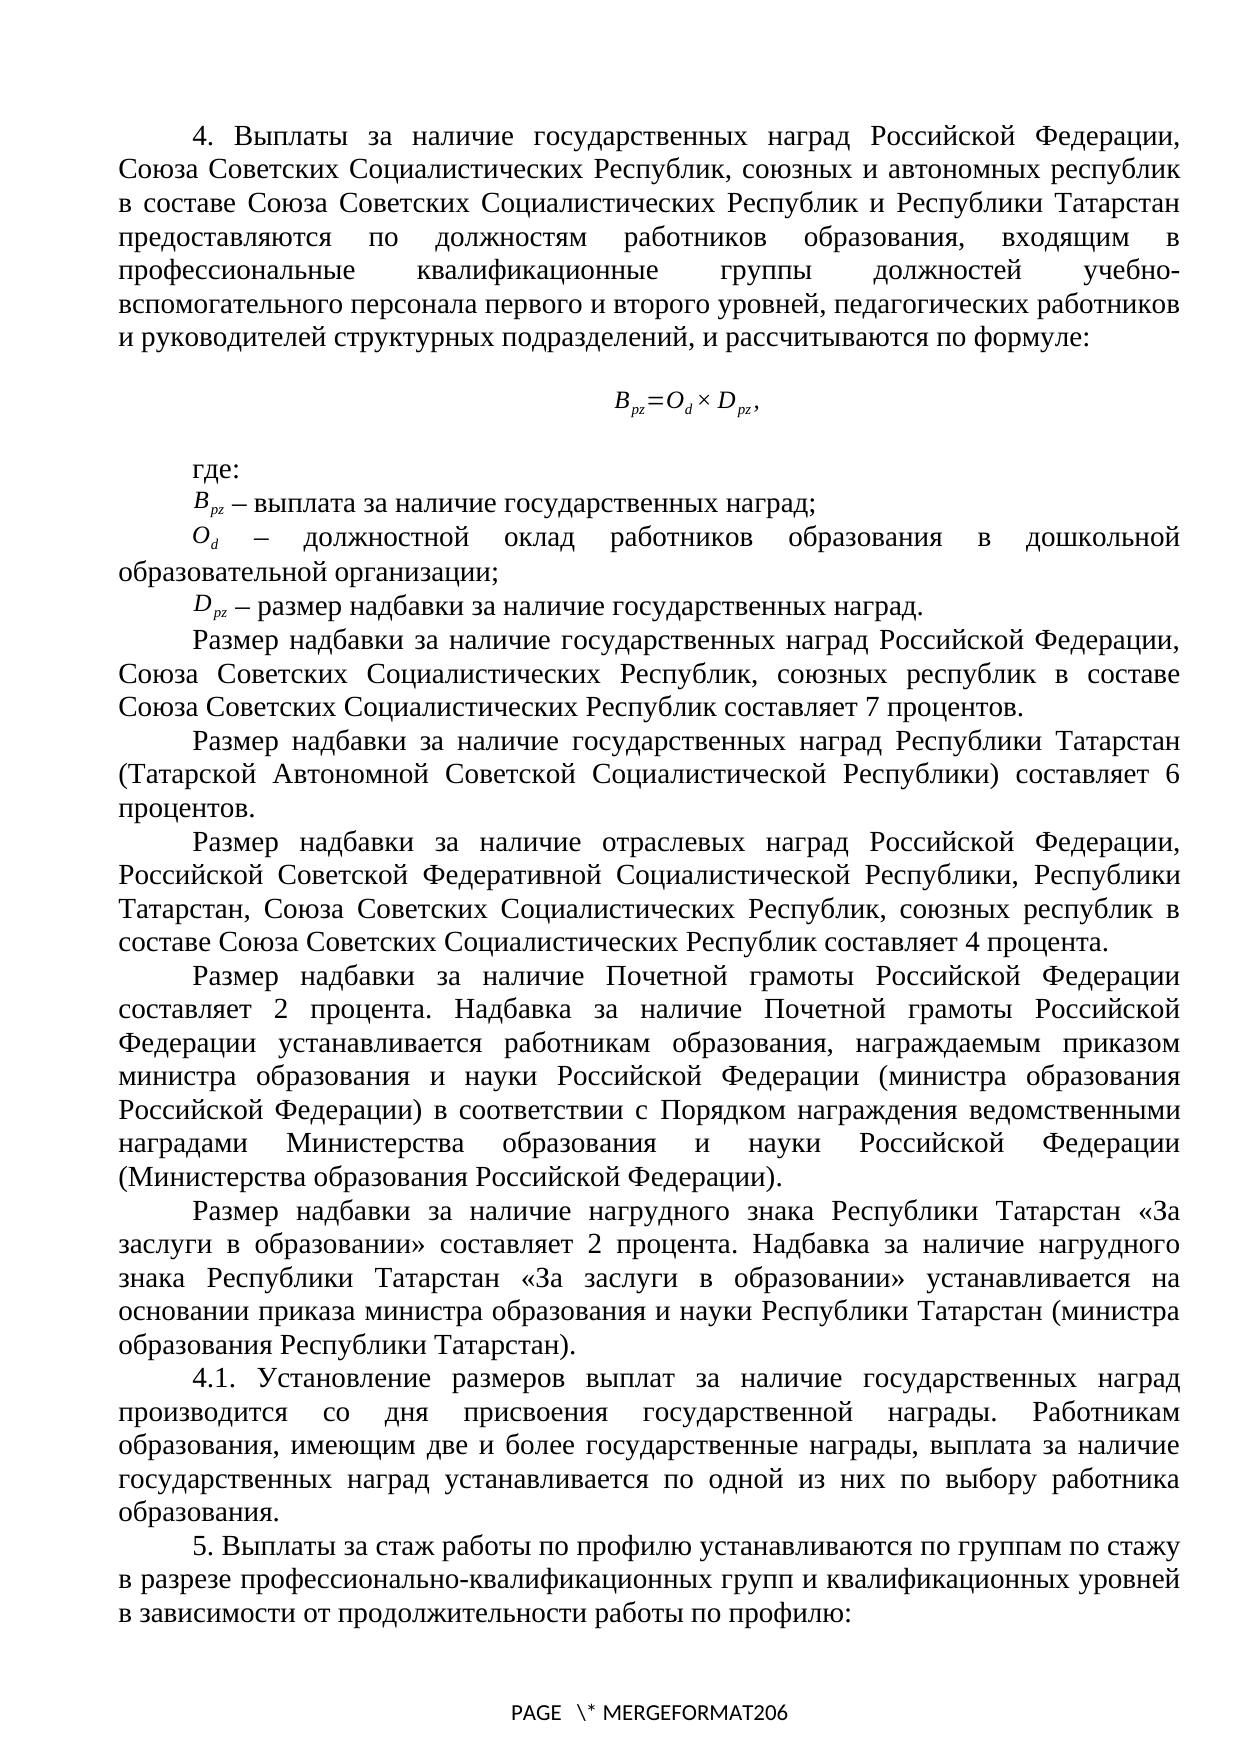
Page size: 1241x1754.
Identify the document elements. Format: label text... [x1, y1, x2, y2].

text Размер надбавки за наличие Почетной грамоты Российской Федерации составляет 2 процента. Надбавка за наличие Почетной грамоты Российской Федерации устанавливается работникам образования, награждаемым приказом министра образования и науки Российской Федерации (министра образования Российской Федерации) в соответствии с Порядком награждения ведомственными наградами Министерства образования и науки Российской Федерации (Министерства образования Российской Федерации). [118, 958, 1181, 1193]
text – должностной оклад работников образования в дошкольной образовательной организации; [118, 519, 1181, 588]
text Размер надбавки за наличие государственных наград Российской Федерации, Союза Советских Социалистических Республик, союзных республик в составе Союза Советских Социалистических Республик составляет 7 процентов. [118, 622, 1181, 723]
text Размер надбавки за наличие отраслевых наград Российской Федерации, Российской Советской Федеративной Социалистической Республики, Республики Татарстан, Союза Советских Социалистических Республик, союзных республик в составе Союза Советских Социалистических Республик составляет 4 процента. [118, 824, 1181, 958]
text 5. Выплаты за стаж работы по профилю устанавливаются по группам по стажу в разрезе профессионально-квалификационных групп и квалификационных уровней в зависимости от продолжительности работы по профилю: [118, 1528, 1181, 1629]
text где: [118, 451, 1181, 485]
text Размер надбавки за наличие государственных наград Республики Татарстан (Татарской Автономной Советской Социалистической Республики) составляет 6 процентов. [118, 723, 1181, 824]
text 4. Выплаты за наличие государственных наград Российской Федерации, Союза Советских Социалистических Республик, союзных и автономных республик в составе Союза Советских Социалистических Республик и Республики Татарстан предоставляются по должностям работников образования, входящим в профессиональные квалификационные группы должностей учебно-вспомогательного персонала первого и второго уровней, педагогических работников и руководителей структурных подразделений, и рассчитываются по формуле: [118, 118, 1181, 353]
text Размер надбавки за наличие нагрудного знака Республики Татарстан «За заслуги в образовании» составляет 2 процента. Надбавка за наличие нагрудного знака Республики Татарстан «За заслуги в образовании» устанавливается на основании приказа министра образования и науки Республики Татарстан (министра образования Республики Татарстан). [118, 1193, 1181, 1360]
text – размер надбавки за наличие государственных наград. [118, 588, 1181, 622]
text – выплата за наличие государственных наград; [118, 485, 1181, 519]
text 4.1. Установление размеров выплат за наличие государственных наград производится со дня присвоения государственной награды. Работникам образования, имеющим две и более государственные награды, выплата за наличие государственных наград устанавливается по одной из них по выбору работника образования. [118, 1360, 1181, 1528]
